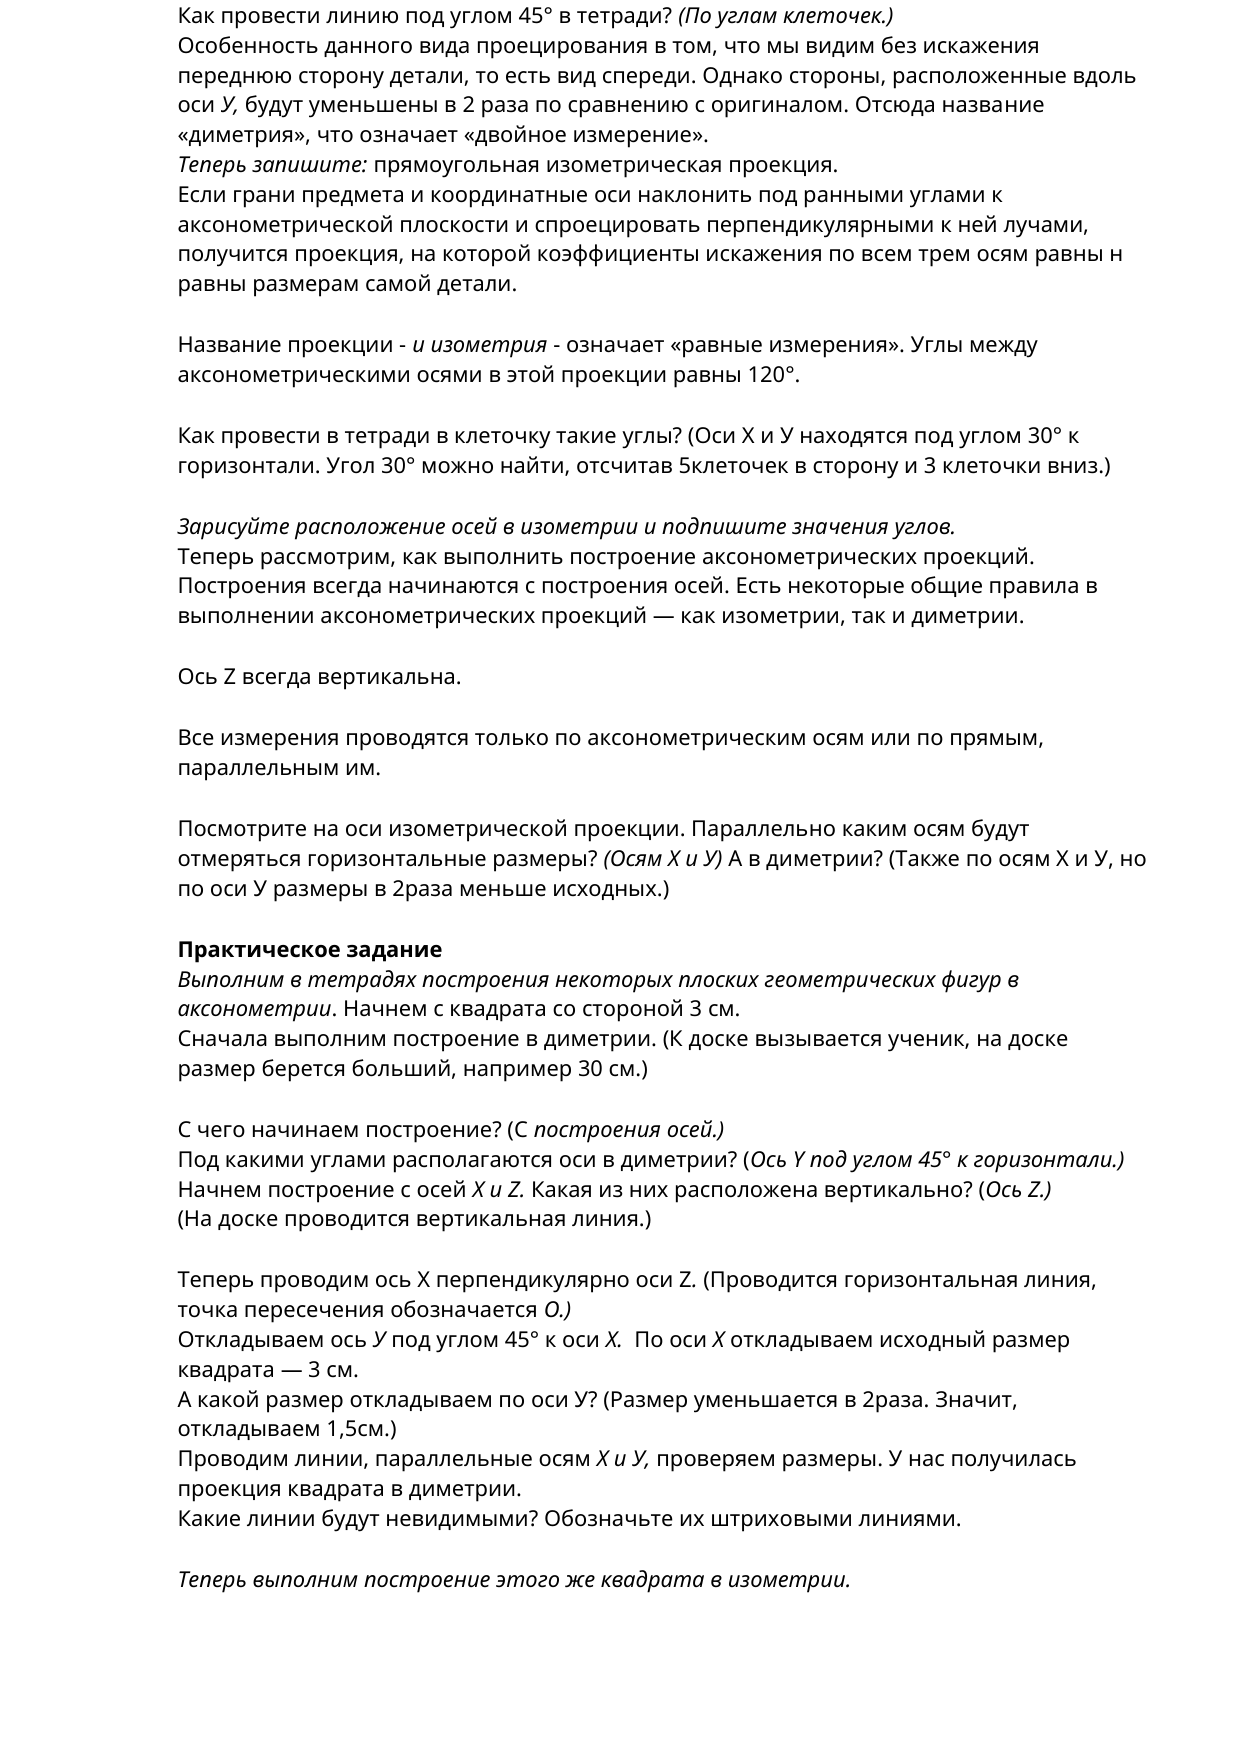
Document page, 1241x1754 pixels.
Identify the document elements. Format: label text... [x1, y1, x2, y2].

text Выполним в тетрадях построения некоторых плоских геометрических фигур в аксонометрии. Начнем с квадрата со стороной 3 см. [177, 963, 1152, 1023]
text Какие линии будут невидимыми? Обозначьте их штриховыми линиями. [177, 1503, 1152, 1532]
text Теперь запишите: прямоугольная изометрическая проекция. [177, 149, 1152, 179]
text Теперь рассмотрим, как выполнить построение аксонометрических проекций. Построения всегда начинаются с построения осей. Есть некоторые общие правила в выполнении аксонометрических проекций — как изометрии, так и диметрии. [177, 541, 1152, 630]
text Ось Z всегда вертикальна. [177, 661, 1152, 691]
text Как провести в тетради в клеточку такие углы? (Оси X и У находятся под углом 30° к горизонтали. Угол 30° можно найти, отсчитав 5клеточек в сторону и 3 клеточки вниз.) [177, 420, 1152, 479]
text Как провести линию под углом 45° в тетради? (По углам клеточек.) [177, 0, 1152, 30]
text Практическое задание [177, 934, 1152, 963]
text Название проекции - и изометрия - означает «равные измерения». Углы между аксонометрическими осями в этой проекции равны 120°. [177, 329, 1152, 389]
text Теперь проводим ось X перпендикулярно оси Z. (Проводится горизонтальная линия, точка пересечения обозначается О.) [177, 1264, 1152, 1324]
text Под какими углами располагаются оси в диметрии? (Ось Y под углом 45° к горизонтали.) [177, 1144, 1152, 1173]
text Сначала выполним построение в диметрии. (К доске вызывается ученик, на доске размер берется больший, например 30 см.) [177, 1023, 1152, 1083]
text Все измерения проводятся только по аксонометрическим осям или по прямым, параллельным им. [177, 722, 1152, 782]
text Начнем построение с осей Х и Z. Какая из них расположена вертикально? (Ось Z.) [177, 1173, 1152, 1203]
text Особенность данного вида проецирования в том, что мы видим без искажения переднюю сторону детали, то есть вид спереди. Однако стороны, расположенные вдоль оси У, будут уменьшены в 2 раза по сравнению с оригиналом. Отсюда название «диметрия», что означает «двойное измерение». [177, 30, 1152, 149]
text Проводим линии, параллельные осям Х и У, проверяем размеры. У нас получилась проекция квадрата в диметрии. [177, 1443, 1152, 1503]
text Теперь выполним построение этого же квадрата в изометрии. [177, 1564, 1152, 1593]
text Если грани предмета и координатные оси наклонить под ранными углами к аксонометрической плоскости и спроецировать перпендикулярными к ней лучами, получится проекция, на которой коэффициенты искажения по всем трем осям равны н равны размерам самой детали. [177, 179, 1152, 298]
text Откладываем ось У под углом 45° к оси X. По оси X откладываем исходный размер квадрата — 3 см. [177, 1324, 1152, 1383]
text Посмотрите на оси изометрической проекции. Параллельно каким осям будут отмеряться горизонтальные размеры? (Осям X и У) А в диметрии? (Также по осям X и У, но по оси У размеры в 2раза меньше исходных.) [177, 813, 1152, 902]
text А какой размер откладываем по оси У? (Размер уменьшается в 2раза. Значит, откладываем 1,5см.) [177, 1383, 1152, 1443]
text Зарисуйте расположение осей в изометрии и подпишите значения углов. [177, 511, 1152, 541]
text С чего начинаем построение? (С построения осей.) [177, 1114, 1152, 1144]
text (На доске проводится вертикальная линия.) [177, 1203, 1152, 1233]
